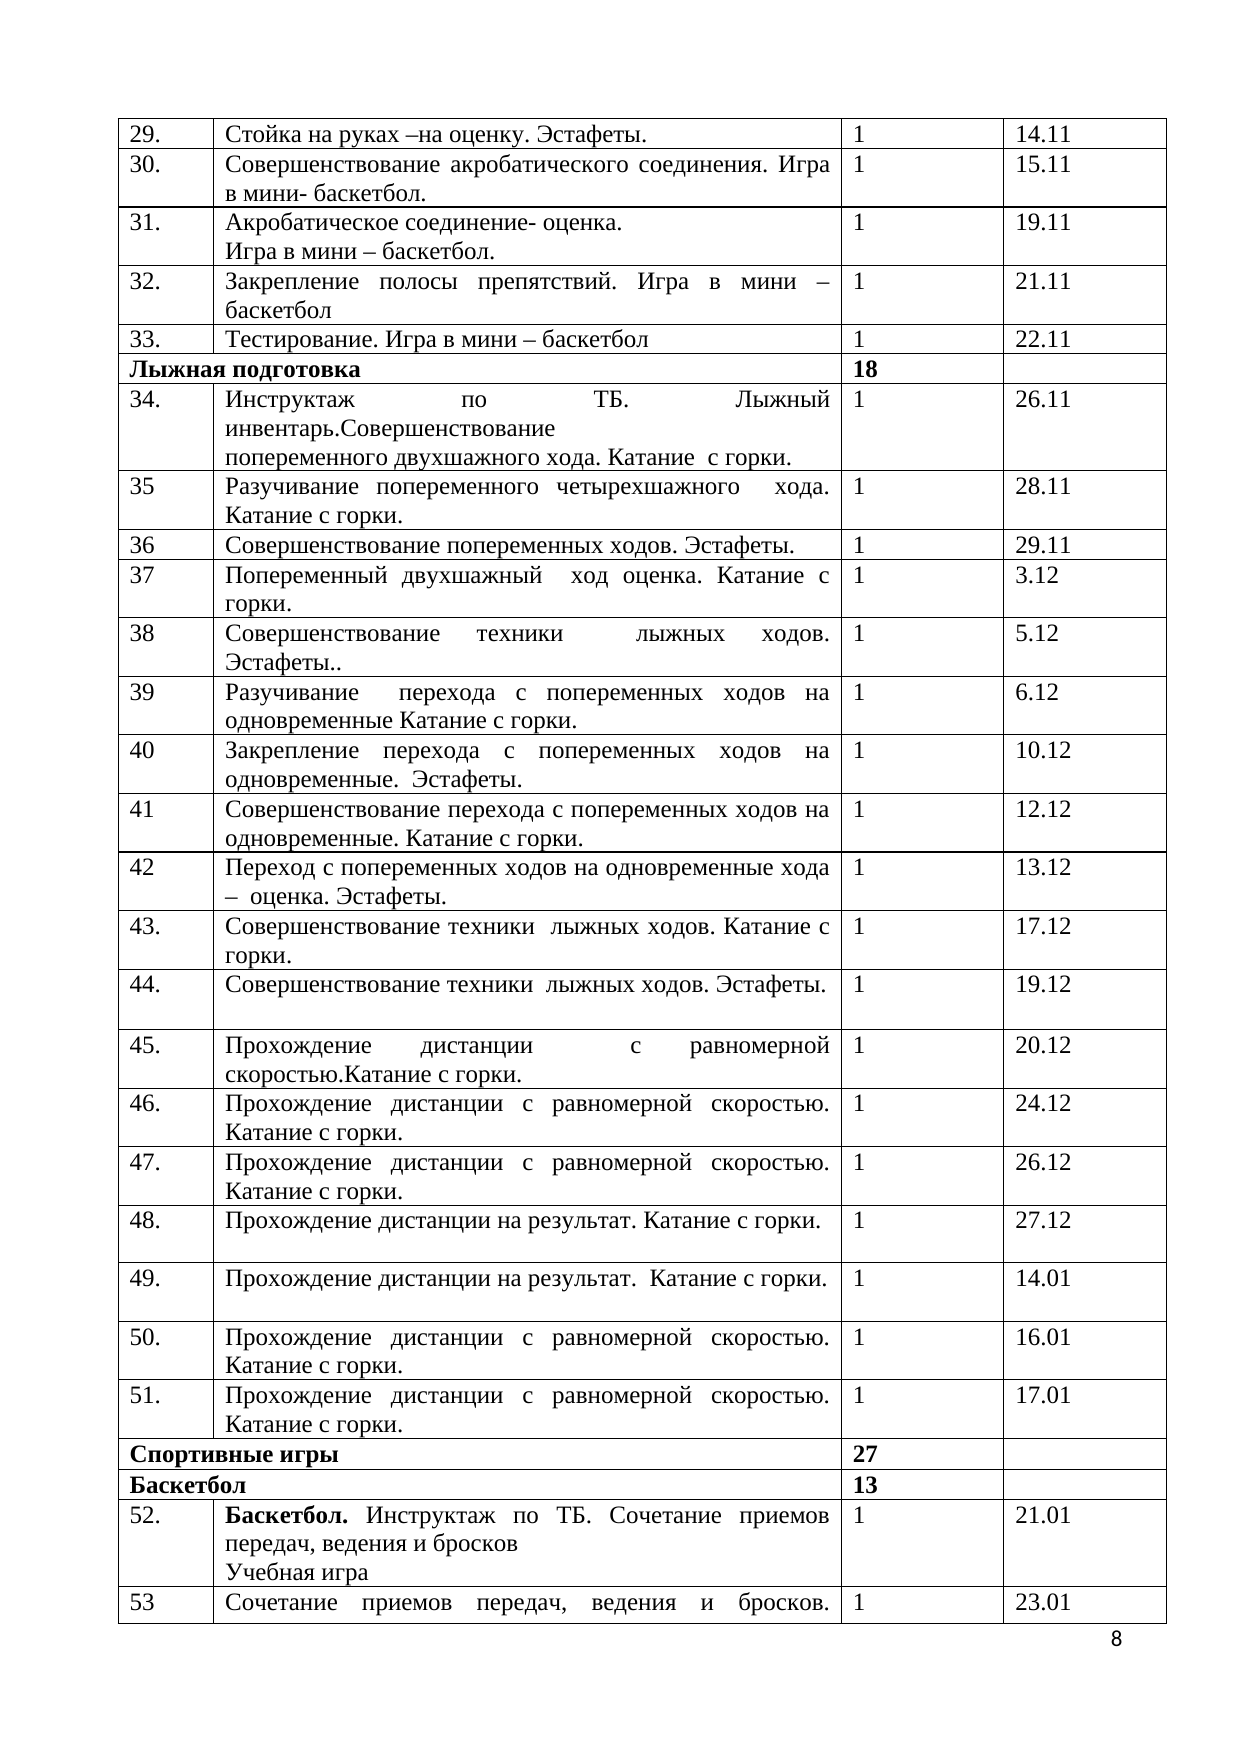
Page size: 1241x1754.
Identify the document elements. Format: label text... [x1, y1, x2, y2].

table_cell 53 [119, 1587, 213, 1623]
table_cell 1 [842, 1089, 1003, 1146]
table_cell 17.12 [1004, 911, 1166, 968]
table_cell 22.11 [1004, 325, 1166, 353]
table_cell 28.11 [1004, 471, 1166, 529]
table_cell 5.12 [1004, 618, 1166, 676]
table_cell 35 [119, 471, 213, 529]
table_cell 26.12 [1004, 1147, 1166, 1204]
table_cell 39 [119, 677, 213, 734]
table_cell 20.12 [1004, 1030, 1166, 1087]
table_cell 1 [842, 384, 1003, 470]
table_cell 13.12 [1004, 853, 1166, 910]
table_cell Разучивание перехода с попеременных ходов на одновременные Катание с горки. [214, 677, 841, 734]
table_cell Прохождение дистанции на результат. Катание с горки. [214, 1206, 841, 1262]
table_cell 18 [842, 354, 1003, 383]
table_cell 45. [119, 1030, 213, 1087]
table_cell 6.12 [1004, 677, 1166, 734]
table_cell 29.11 [1004, 530, 1166, 559]
table_cell 37 [119, 560, 213, 617]
table_cell 32. [119, 266, 213, 323]
table_cell 12.12 [1004, 794, 1166, 851]
table_cell 26.11 [1004, 384, 1166, 470]
table_cell Баскетбол. Инструктаж по ТБ. Сочетание приемов передач, ведения и бросков Учебная игра [214, 1500, 841, 1586]
table_cell Разучивание попеременного четырехшажного хода. Катание с горки. [214, 471, 841, 529]
table_cell 1 [842, 208, 1003, 265]
table_cell 16.01 [1004, 1322, 1166, 1379]
table_cell 1 [842, 560, 1003, 617]
table_cell Прохождение дистанции с равномерной скоростью.Катание с горки. [214, 1030, 841, 1087]
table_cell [214, 1587, 841, 1623]
table_cell 1 [842, 471, 1003, 529]
table_cell 29. [119, 119, 213, 148]
table_cell Прохождение дистанции на результат. Катание с горки. [214, 1263, 841, 1321]
table_cell 27.12 [1004, 1206, 1166, 1262]
table_cell [1004, 1470, 1166, 1499]
table_cell 36 [119, 530, 213, 559]
table_cell Спортивные игры [119, 1439, 841, 1469]
table_cell 49. [119, 1263, 213, 1321]
table_cell Закрепление полосы препятствий. Игра в мини – баскетбол [214, 266, 841, 323]
table_cell Баскетбол [119, 1470, 841, 1499]
table_cell 1 [842, 970, 1003, 1029]
table_cell 34. [119, 384, 213, 470]
table_cell Совершенствование попеременных ходов. Эстафеты. [214, 530, 841, 559]
table_cell 43. [119, 911, 213, 968]
table_cell Тестирование. Игра в мини – баскетбол [214, 325, 841, 353]
table_cell 27 [842, 1439, 1003, 1469]
table_cell 14.01 [1004, 1263, 1166, 1321]
table_cell 14.11 [1004, 119, 1166, 148]
table_cell 1 [842, 149, 1003, 206]
table_cell 1 [842, 1030, 1003, 1087]
table_cell 1 [842, 735, 1003, 793]
table_cell 1 [842, 618, 1003, 676]
table_cell Совершенствование техники лыжных ходов. Катание с горки. [214, 911, 841, 968]
table_cell 52. [119, 1500, 213, 1586]
table_cell Стойка на руках –на оценку. Эстафеты. [214, 119, 841, 148]
table_cell 40 [119, 735, 213, 793]
table_cell 46. [119, 1089, 213, 1146]
table_cell 1 [842, 266, 1003, 323]
table_cell 48. [119, 1206, 213, 1262]
table_cell 47. [119, 1147, 213, 1204]
table_cell 1 [842, 1500, 1003, 1586]
table_cell 50. [119, 1322, 213, 1379]
table_cell Совершенствование перехода с попеременных ходов на одновременные. Катание с горки. [214, 794, 841, 851]
table_cell 19.12 [1004, 970, 1166, 1029]
table_cell Попеременный двухшажный ход оценка. Катание с горки. [214, 560, 841, 617]
table_cell 1 [842, 911, 1003, 968]
table_cell 1 [842, 677, 1003, 734]
table_cell Совершенствование техники лыжных ходов. Эстафеты.. [214, 618, 841, 676]
table_cell 31. [119, 208, 213, 265]
table_cell 1 [842, 1206, 1003, 1262]
table_cell 44. [119, 970, 213, 1029]
table_cell [1004, 1439, 1166, 1469]
table_cell 1 [842, 530, 1003, 559]
table_cell Совершенствование техники лыжных ходов. Эстафеты. [214, 970, 841, 1029]
table_cell Прохождение дистанции с равномерной скоростью. Катание с горки. [214, 1089, 841, 1146]
table_cell Лыжная подготовка [119, 354, 841, 383]
table_cell 1 [842, 794, 1003, 851]
table_cell 21.11 [1004, 266, 1166, 323]
table_cell Прохождение дистанции с равномерной скоростью. Катание с горки. [214, 1147, 841, 1204]
table_cell 1 [842, 1587, 1003, 1623]
table_cell 13 [842, 1470, 1003, 1499]
table_cell 42 [119, 853, 213, 910]
table_cell 51. [119, 1380, 213, 1438]
table_cell 33. [119, 325, 213, 353]
table_cell Совершенствование акробатического соединения. Игра в мини- баскетбол. [214, 149, 841, 206]
table_cell 1 [842, 1380, 1003, 1438]
table_cell 23.01 [1004, 1587, 1166, 1623]
table_cell 30. [119, 149, 213, 206]
table_cell Прохождение дистанции с равномерной скоростью. Катание с горки. [214, 1380, 841, 1438]
table_cell 15.11 [1004, 149, 1166, 206]
table_cell 38 [119, 618, 213, 676]
table_cell [1004, 354, 1166, 383]
table_cell Переход с попеременных ходов на одновременные хода – оценка. Эстафеты. [214, 853, 841, 910]
table_cell 3.12 [1004, 560, 1166, 617]
table_cell 1 [842, 119, 1003, 148]
table_cell 1 [842, 853, 1003, 910]
table_cell 41 [119, 794, 213, 851]
table_cell 10.12 [1004, 735, 1166, 793]
table_cell Акробатическое соединение- оценка. Игра в мини – баскетбол. [214, 208, 841, 265]
table_cell Инструктаж по ТБ. Лыжный инвентарь.Совершенствование попеременного двухшажного хода. Катание с горки. [214, 384, 841, 470]
table_cell 24.12 [1004, 1089, 1166, 1146]
table_cell 1 [842, 1322, 1003, 1379]
table_cell 1 [842, 1147, 1003, 1204]
table_cell Прохождение дистанции с равномерной скоростью. Катание с горки. [214, 1322, 841, 1379]
table_cell 19.11 [1004, 208, 1166, 265]
table_cell 21.01 [1004, 1500, 1166, 1586]
table_cell 1 [842, 1263, 1003, 1321]
table_cell 17.01 [1004, 1380, 1166, 1438]
table_cell 1 [842, 325, 1003, 353]
table_cell Закрепление перехода с попеременных ходов на одновременные. Эстафеты. [214, 735, 841, 793]
